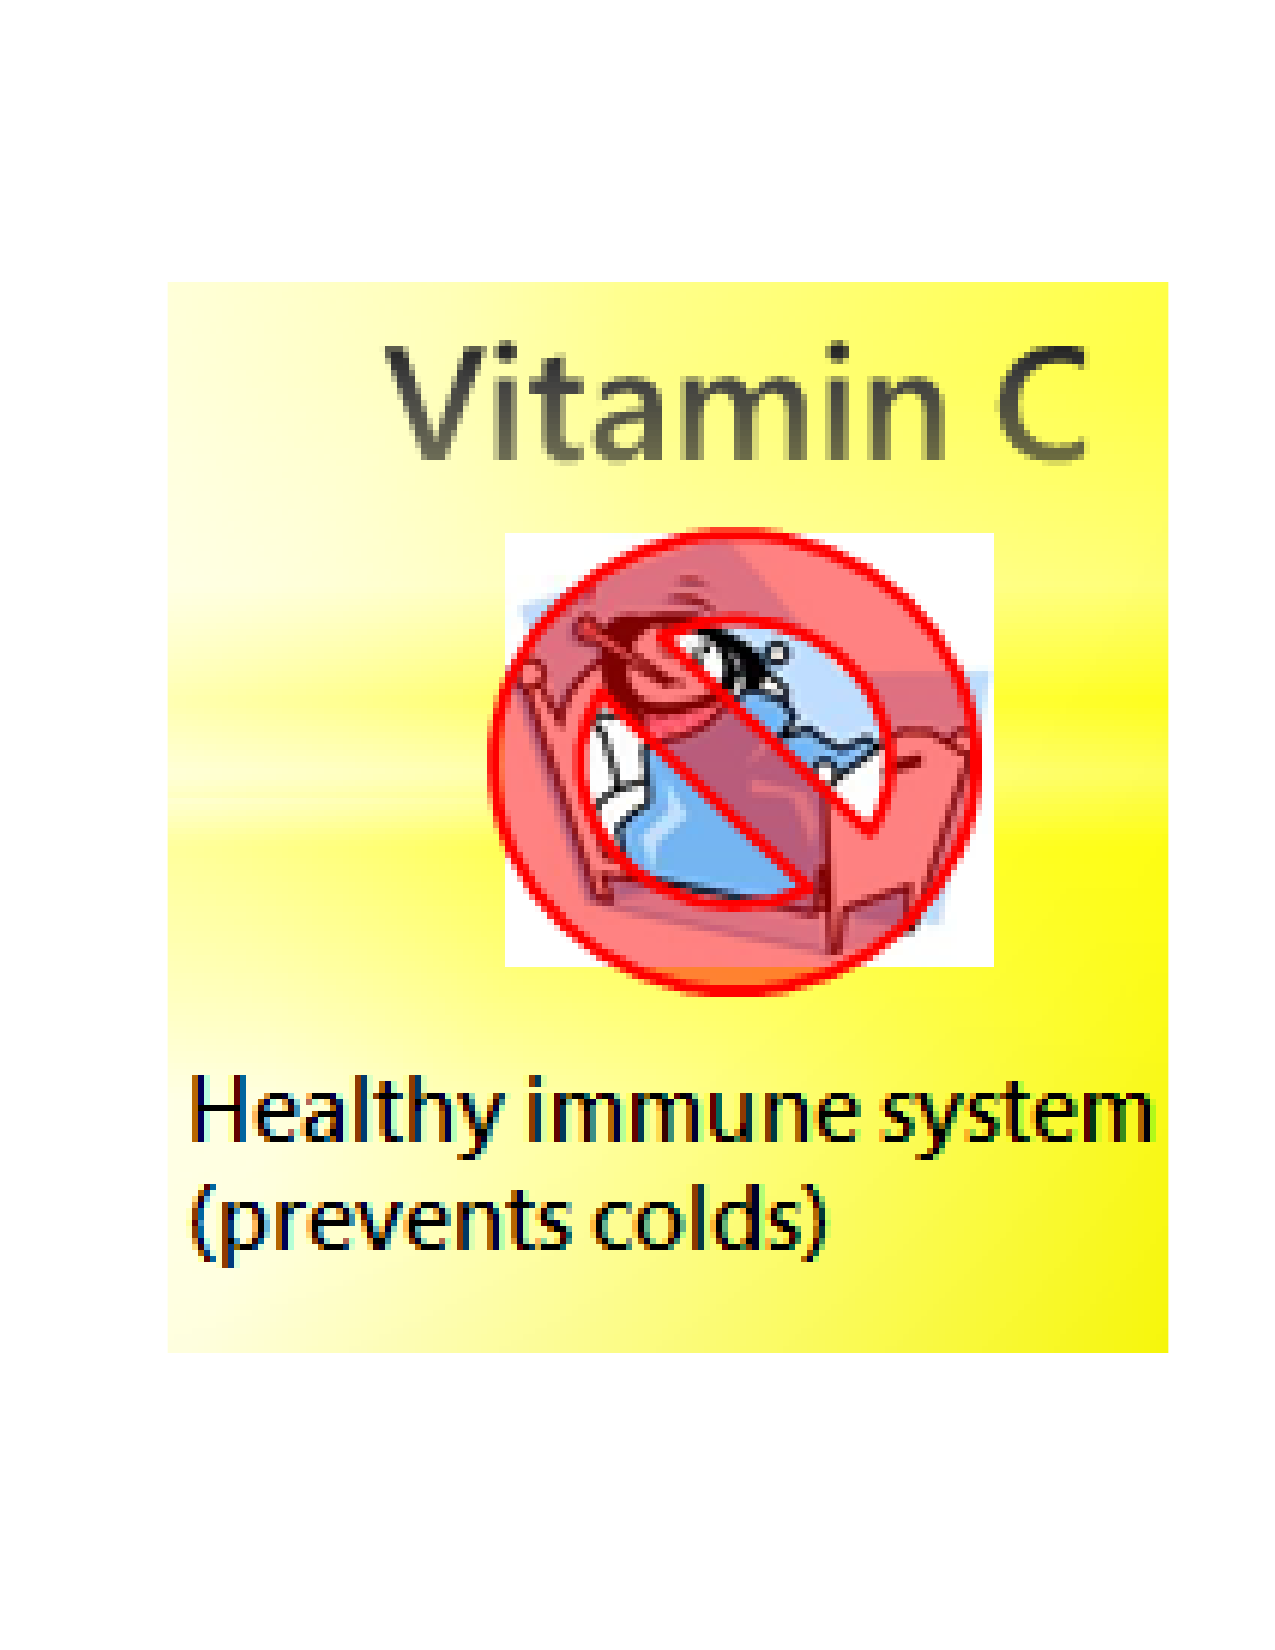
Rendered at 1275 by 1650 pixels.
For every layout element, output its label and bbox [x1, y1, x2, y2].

picture [167, 282, 1169, 1353]
